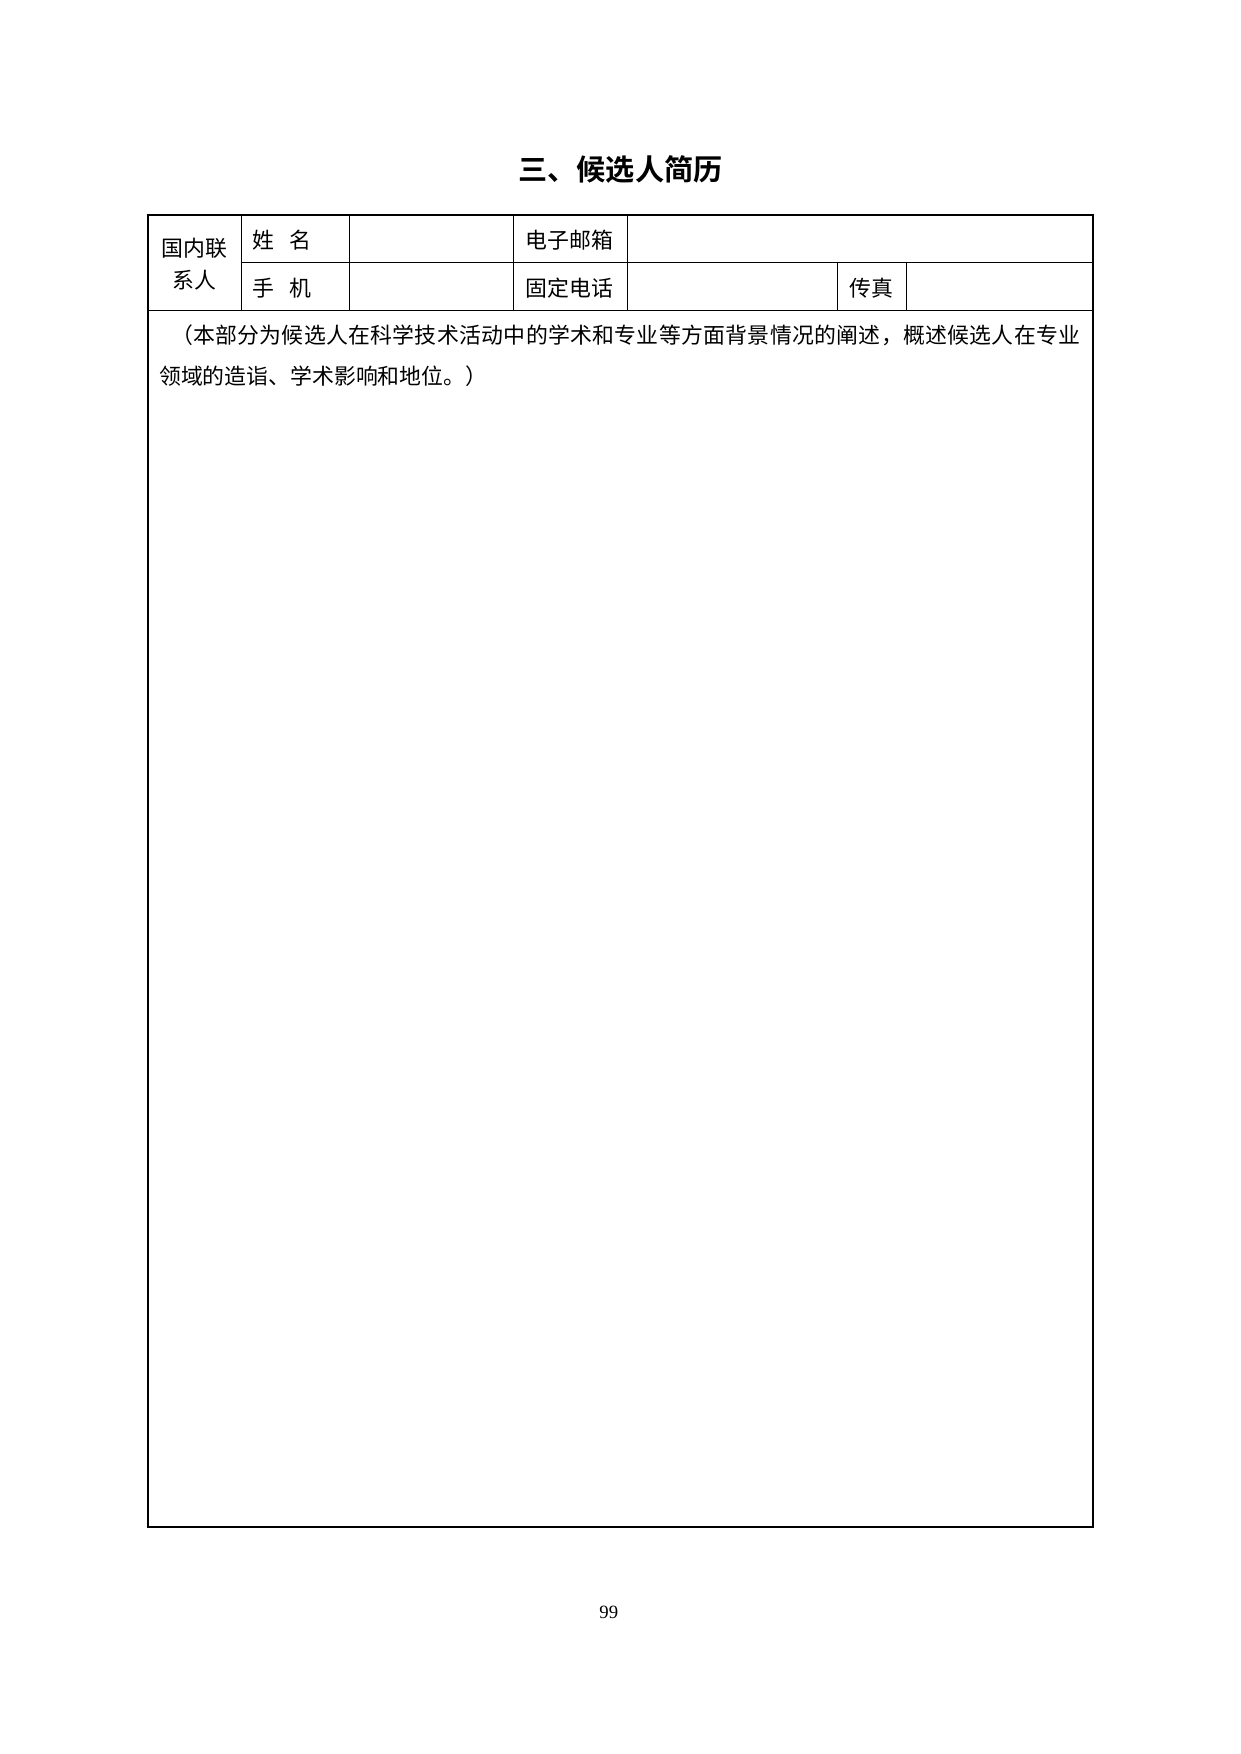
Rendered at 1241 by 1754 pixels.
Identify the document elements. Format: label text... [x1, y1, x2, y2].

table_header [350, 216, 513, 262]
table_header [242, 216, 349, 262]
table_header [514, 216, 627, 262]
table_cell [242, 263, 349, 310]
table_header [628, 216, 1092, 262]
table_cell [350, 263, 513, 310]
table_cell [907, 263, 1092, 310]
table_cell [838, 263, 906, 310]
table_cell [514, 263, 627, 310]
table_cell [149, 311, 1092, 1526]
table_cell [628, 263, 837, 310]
text 三、候选人简历 [165, 148, 1075, 188]
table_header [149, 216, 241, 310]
